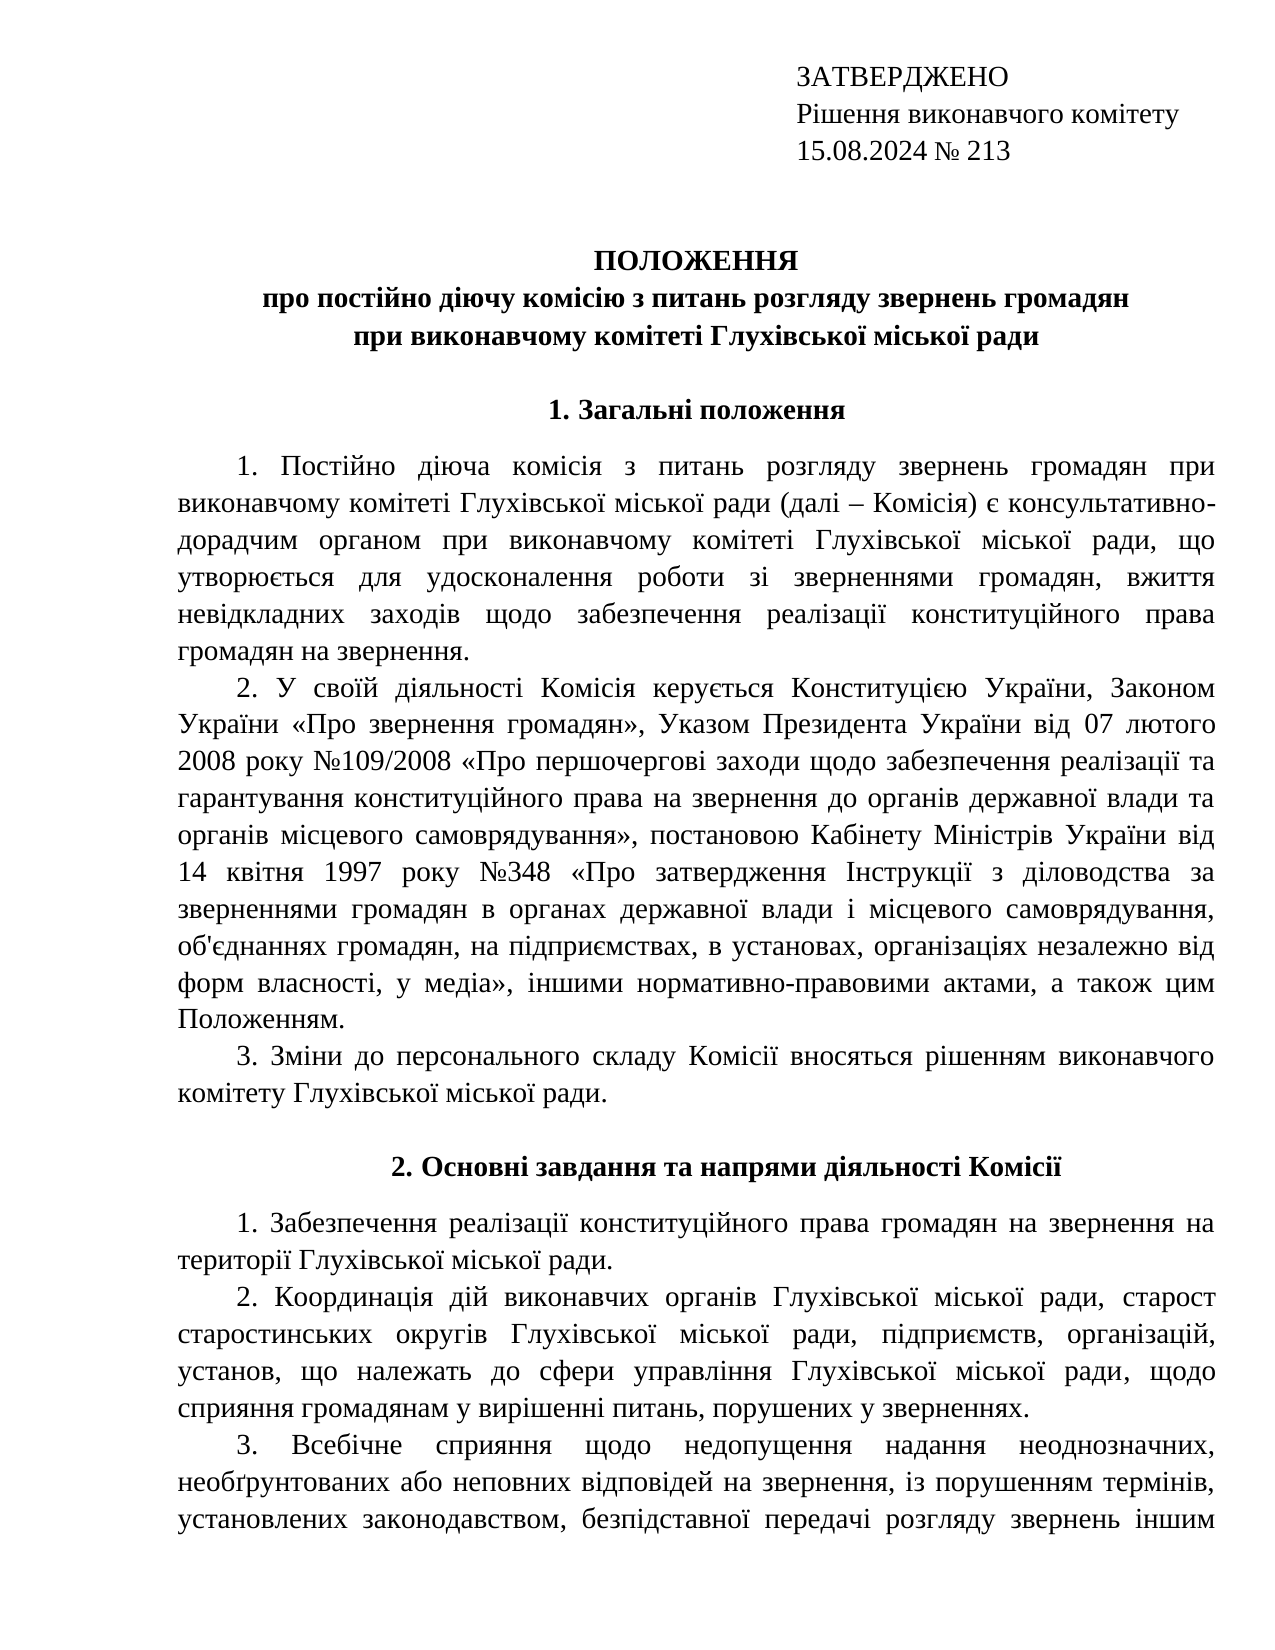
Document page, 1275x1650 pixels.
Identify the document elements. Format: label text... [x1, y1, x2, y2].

subtitle 2. Основні завдання та напрями діяльності Комісії [177, 1149, 1216, 1182]
text ЗАТВЕРДЖЕНО [176, 59, 1216, 93]
text 2. Координація дій виконавчих органів Глухівської міської ради, старост старостинських округів Глухівської міської ради, підприємств, організацій, установ, що належать до сфери управління Глухівської міської ради, щодо сприяння громадянам у вирішенні питань, порушених у зверненнях. [177, 1279, 1216, 1424]
subtitle 1. Загальні положення [177, 392, 1216, 426]
text Рішення виконавчого комітету [176, 97, 1216, 130]
text 3. Зміни до персонального складу Комісії вносяться рішенням виконавчого комітету Глухівської міської ради. [177, 1038, 1216, 1109]
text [177, 1427, 1216, 1535]
text про постійно діючу комісію з питань розгляду звернень громадян [176, 280, 1216, 314]
text 1. Постійно діюча комісія з питань розгляду звернень громадян при виконавчому комітеті Глухівської міської ради (далі – Комісія) є консультативно-дорадчим органом при виконавчому комітеті Глухівської міської ради, що утворюється для удосконалення роботи зі зверненнями громадян, вжиття невідкладних заходів щодо забезпечення реалізації конституційного права громадян на звернення. [177, 448, 1216, 666]
text при виконавчому комітеті Глухівської міської ради [176, 318, 1216, 352]
text 2. У своїй діяльності Комісія керується Конституцією України, Законом України «Про звернення громадян», Указом Президента України від 07 лютого 2008 року №109/2008 «Про першочергові заходи щодо забезпечення реалізації та гарантування конституційного права на звернення до органів державної влади та органів місцевого самоврядування», постановою Кабінету Міністрів України від 14 квітня 1997 року №348 «Про затвердження Інструкції з діловодства за зверненнями громадян в органах державної влади і місцевого самоврядування, об'єднаннях громадян, на підприємствах, в установах, організаціях незалежно від форм власності, у медіа», іншими нормативно-правовими актами, а також цим Положенням. [177, 670, 1216, 1035]
text 1. Забезпечення реалізації конституційного права громадян на звернення на території Глухівської міської ради. [177, 1205, 1216, 1275]
text 15.08.2024 № 213 [176, 133, 1216, 167]
text ПОЛОЖЕННЯ [176, 243, 1216, 276]
